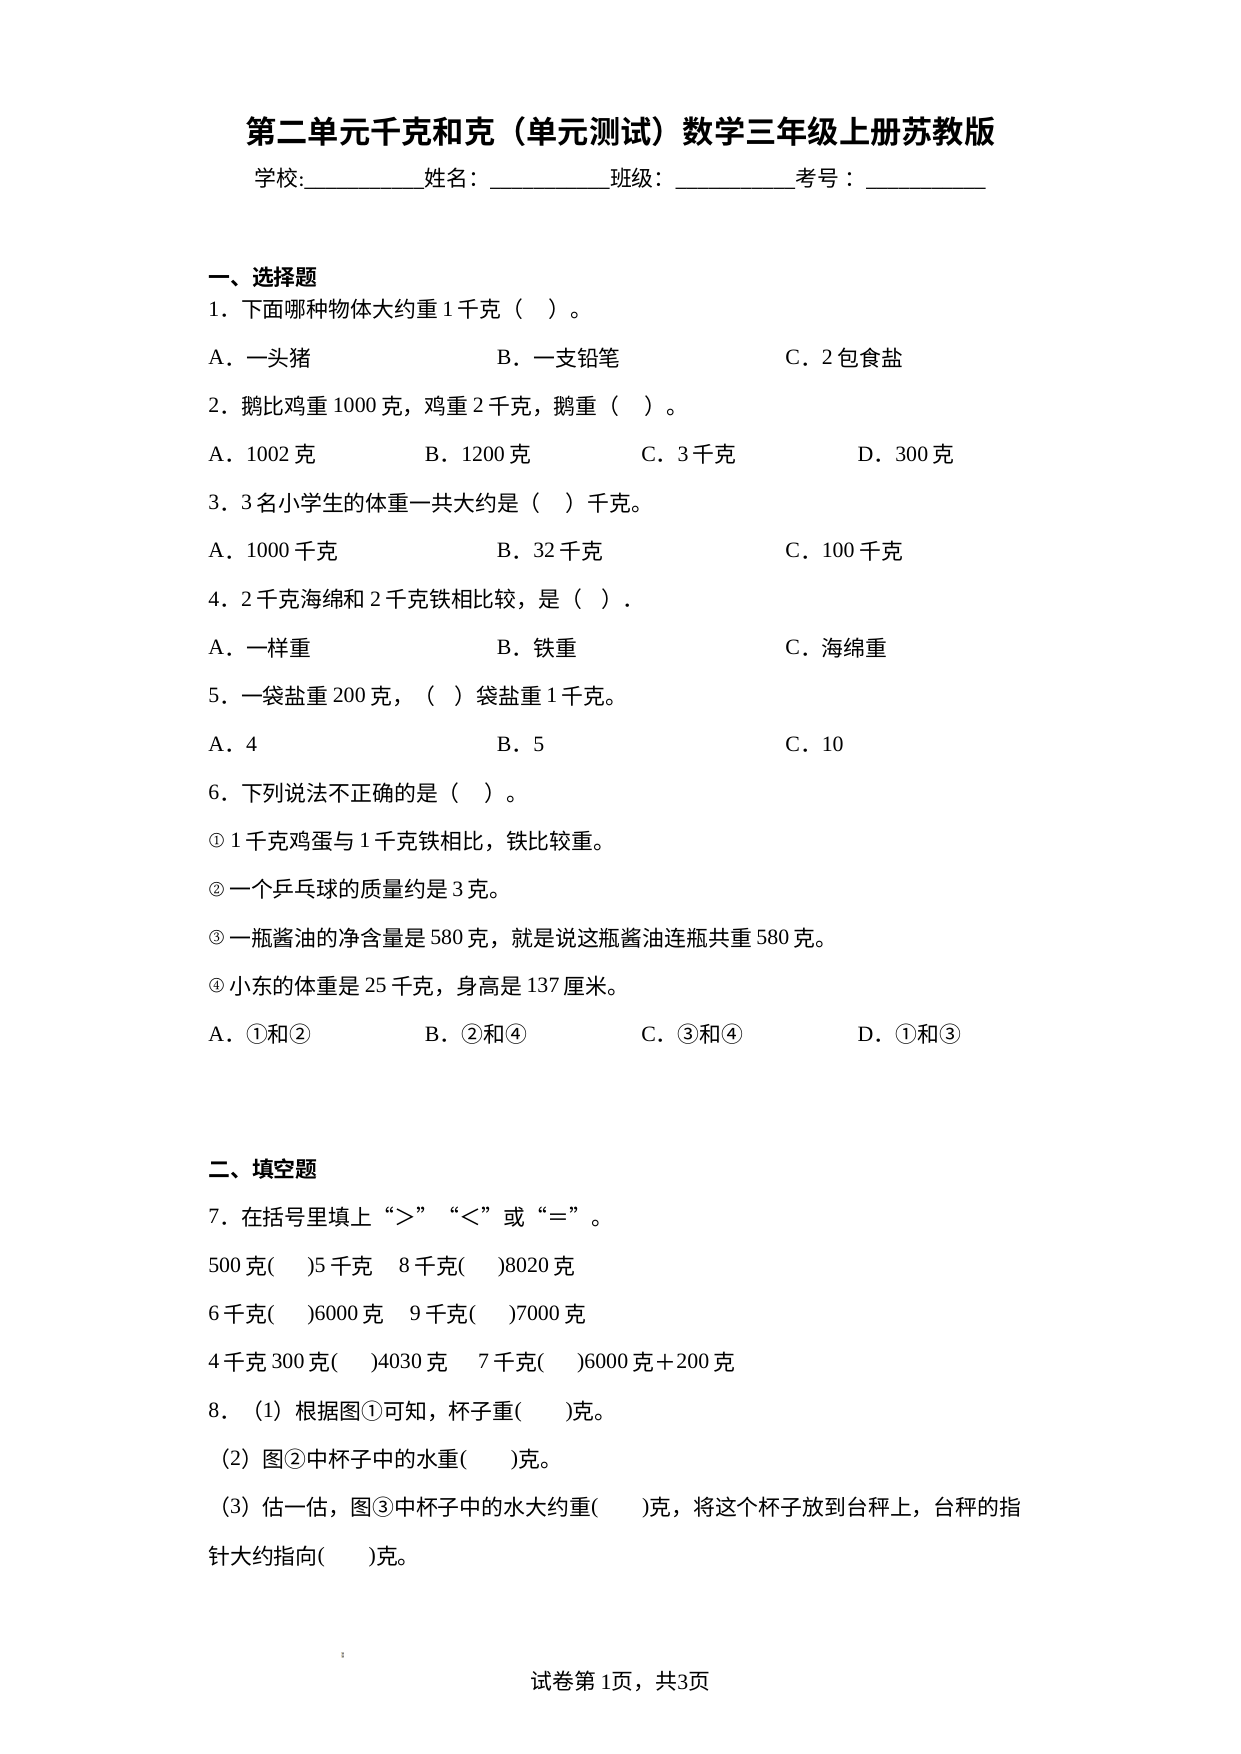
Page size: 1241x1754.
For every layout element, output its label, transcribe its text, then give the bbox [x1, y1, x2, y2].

text 3．3名小学生的体重一共大约是（ ）千克。 [208, 485, 1032, 518]
text （2）图②中杯子中的水重( )克。 [208, 1442, 1032, 1474]
text 2．鹅比鸡重1000克，鸡重2千克，鹅重（ ）。 [208, 389, 1032, 421]
text ④小东的体重是25千克，身高是137厘米。 [208, 969, 1032, 1001]
text 5．一袋盐重200克，（ ）袋盐重1千克。 [208, 679, 1032, 711]
text A．一样重 B．铁重 C．海绵重 [208, 630, 1032, 663]
text ②一个乒乓球的质量约是3克。 [208, 872, 1032, 904]
text A．一头猪 B．一支铅笔 C．2包食盐 [208, 340, 1032, 373]
text ③一瓶酱油的净含量是580克，就是说这瓶酱油连瓶共重580克。 [208, 920, 1032, 953]
text A．1002克 B．1200克 C．3千克 D．300克 [208, 437, 1032, 469]
text A．4 B．5 C．10 [208, 727, 1032, 759]
text 6．下列说法不正确的是（ ）。 [208, 775, 1032, 808]
text 一、选择题 [208, 259, 1032, 292]
text 二、填空题 [208, 1152, 1032, 1184]
text 4．2千克海绵和2千克铁相比较，是（ ）． [208, 582, 1032, 614]
text 8．（1）根据图①可知，杯子重( )克。 [208, 1393, 1032, 1426]
text 500克( )5千克 8千克( )8020克 [208, 1248, 1032, 1281]
text A．①和② B．②和④ C．③和④ D．①和③ [208, 1017, 1032, 1049]
text 第二单元千克和克（单元测试）数学三年级上册苏教版 [208, 97, 1032, 162]
text 1．下面哪种物体大约重1千克（ ）。 [208, 292, 1032, 324]
text A．1000千克 B．32千克 C．100千克 [208, 534, 1032, 566]
text ① 1千克鸡蛋与1千克铁相比，铁比较重。 [208, 824, 1032, 856]
text （3）估一估，图③中杯子中的水大约重( )克，将这个杯子放到台秤上，台秤的指针大约指向( )克。 [208, 1490, 1032, 1571]
text 6千克( )6000克 9千克( )7000克 [208, 1297, 1032, 1329]
text 4千克300克( )4030克 7千克( )6000克＋200克 [208, 1345, 1032, 1377]
text 7．在括号里填上“＞”“＜”或“＝”。 [208, 1200, 1032, 1232]
text 学校:___________姓名：___________班级：___________考号 ：___________ [208, 162, 1032, 194]
